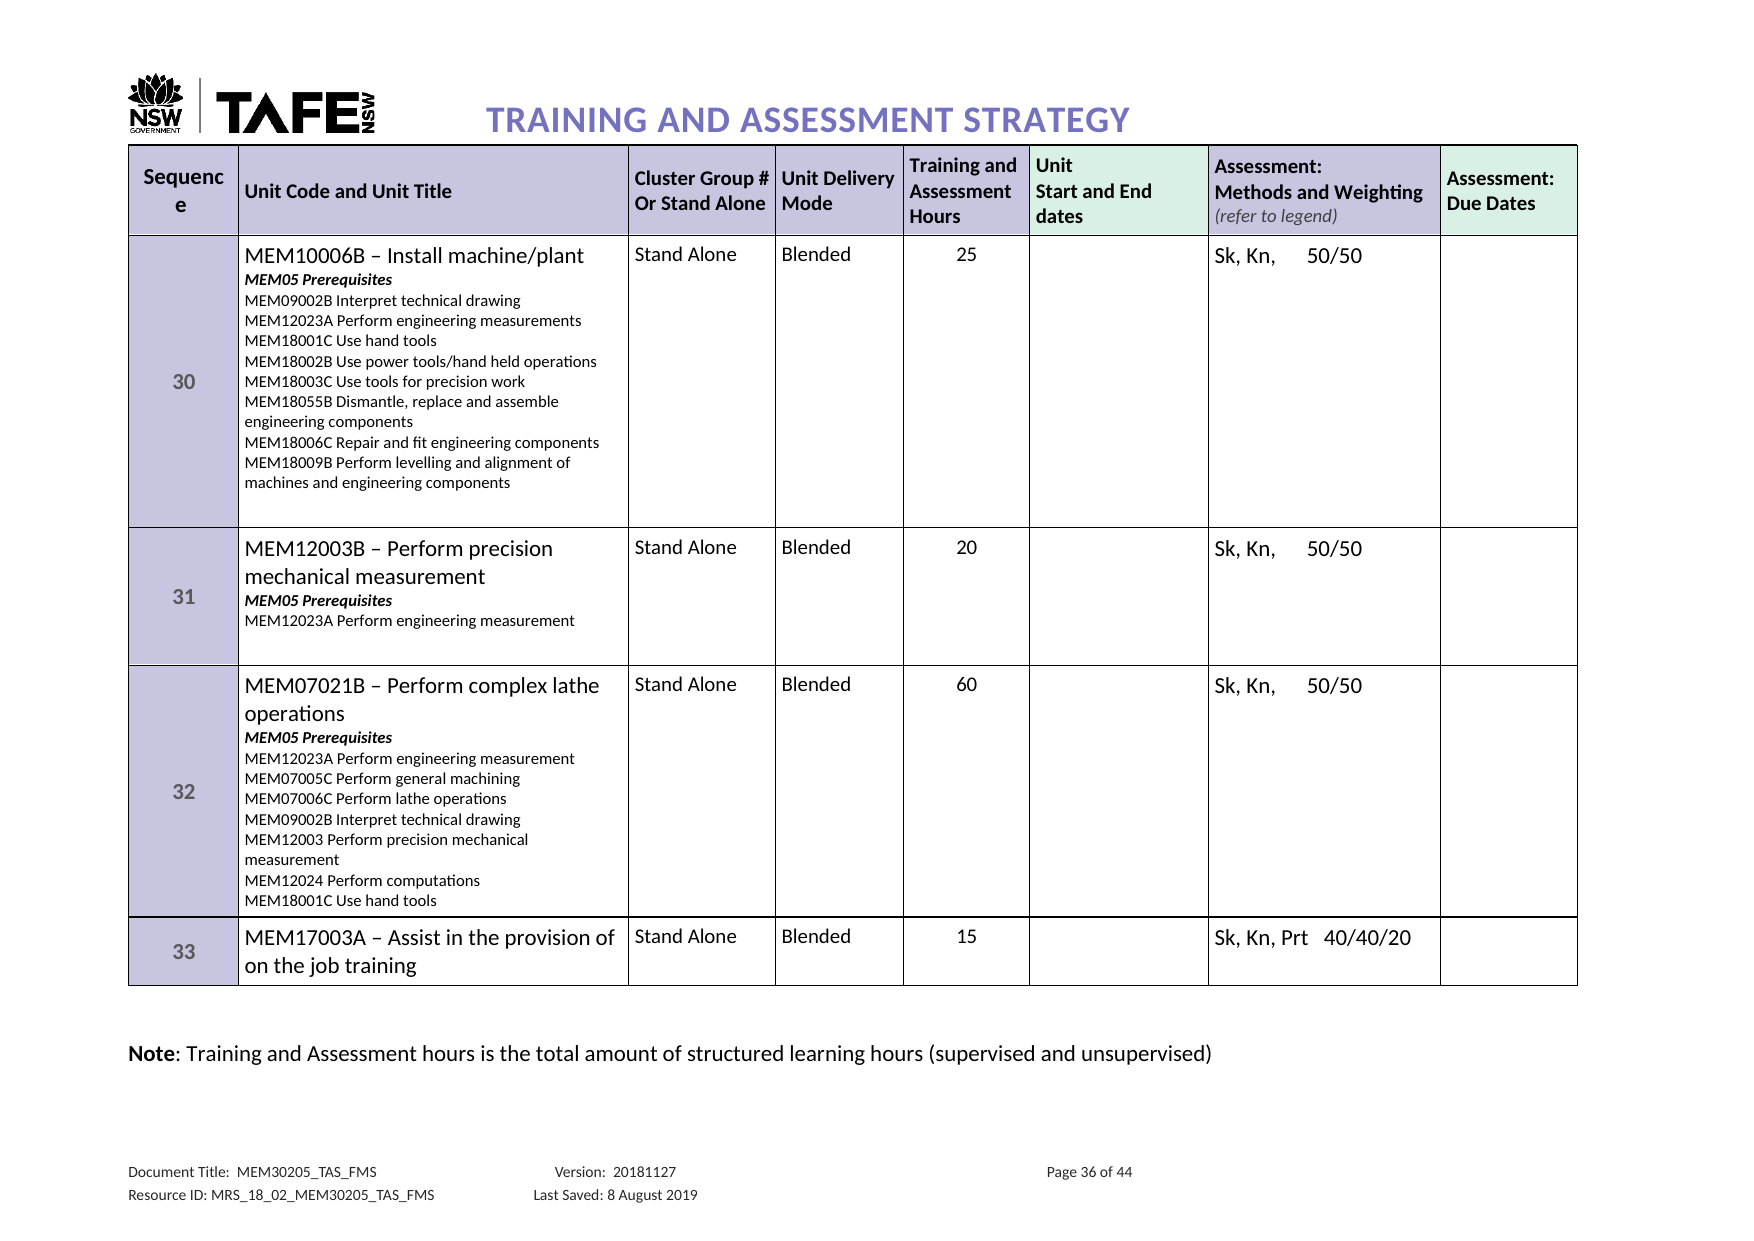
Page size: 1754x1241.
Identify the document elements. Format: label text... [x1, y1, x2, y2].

picture [128, 73, 375, 133]
table_cell MEM07021B – Perform complex lathe operations MEM05 Prerequisites MEM12023A Perform engineering measurement MEM07005C Perform general machining MEM07006C Perform lathe operations MEM09002B Interpret technical drawing MEM12003 Perform precision mechanical measurement MEM12024 Perform computations MEM18001C Use hand tools [239, 666, 628, 916]
table_cell Sk, Kn, 50/50 [1209, 666, 1440, 916]
table_cell Sk, Kn, Prt 40/40/20 [1209, 918, 1440, 985]
table_cell [1030, 236, 1208, 527]
table_cell [1030, 666, 1208, 916]
table_cell MEM17003A – Assist in the provision of on the job training [239, 918, 628, 985]
table_cell [1030, 918, 1208, 985]
table_cell 20 [904, 528, 1029, 664]
table_header Assessment: Due Dates [1441, 146, 1577, 234]
table_cell MEM10006B – Install machine/plant MEM05 Prerequisites MEM09002B Interpret technical drawing MEM12023A Perform engineering measurements MEM18001C Use hand tools MEM18002B Use power tools/hand held operations MEM18003C Use tools for precision work MEM18055B Dismantle, replace and assemble engineering components MEM18006C Repair and fit engineering components MEM18009B Perform levelling and alignment of machines and engineering components [239, 236, 628, 527]
table_header Assessment: Methods and Weighting (refer to legend) [1209, 146, 1440, 234]
table_header Cluster Group # Or Stand Alone [629, 146, 775, 234]
table_cell MEM12003B – Perform precision mechanical measurement MEM05 Prerequisites MEM12023A Perform engineering measurement [239, 528, 628, 664]
table_cell 15 [904, 918, 1029, 985]
table_header Unit Start and End dates [1030, 146, 1208, 234]
table_cell Blended [776, 528, 903, 664]
table_cell Blended [776, 918, 903, 985]
table_cell [1030, 528, 1208, 664]
table_cell 32 [129, 666, 238, 916]
table_header Training and Assessment Hours [904, 146, 1029, 234]
table_cell [1441, 918, 1577, 985]
table_cell Stand Alone [629, 528, 775, 664]
table_header Unit Code and Unit Title [239, 146, 628, 234]
text Note: Training and Assessment hours is the total amount of structured learning hours (supervised and unsupervised) [128, 1039, 1577, 1067]
table_cell Stand Alone [629, 236, 775, 527]
table_cell Sk, Kn, 50/50 [1209, 528, 1440, 664]
table_header Sequence. [129, 146, 238, 234]
table_cell Stand Alone [629, 666, 775, 916]
table_cell Blended [776, 666, 903, 916]
table_header Unit Delivery Mode [776, 146, 903, 234]
table_cell 31 [129, 528, 238, 664]
table_cell 33 [129, 918, 238, 985]
table_cell 60 [904, 666, 1029, 916]
table_cell [1441, 528, 1577, 664]
table_cell 25 [904, 236, 1029, 527]
table_cell 30 [129, 236, 238, 527]
table_cell Stand Alone [629, 918, 775, 985]
table_cell [1441, 236, 1577, 527]
table_cell Blended [776, 236, 903, 527]
table_cell [1441, 666, 1577, 916]
table_cell Sk, Kn, 50/50 [1209, 236, 1440, 527]
